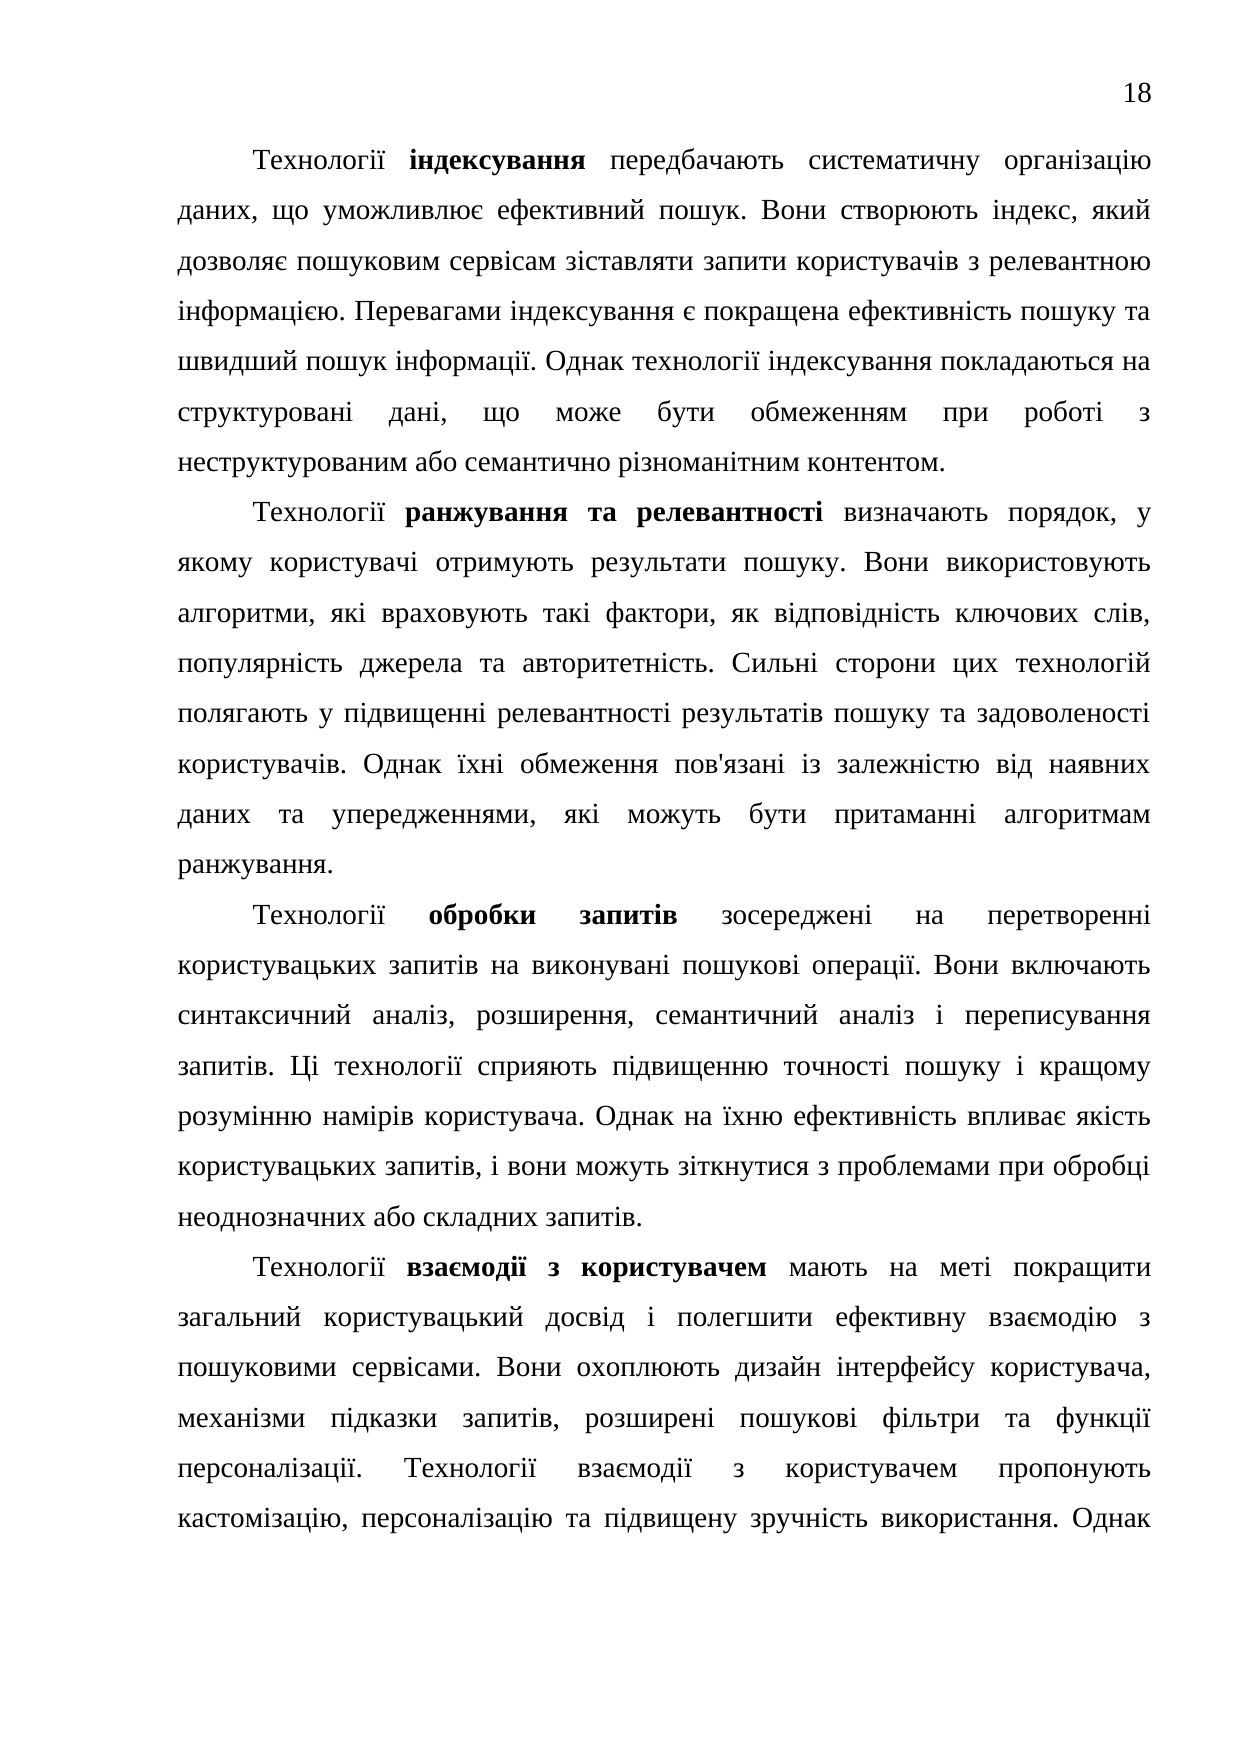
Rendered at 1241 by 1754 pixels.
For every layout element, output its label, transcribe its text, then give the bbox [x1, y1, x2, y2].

text Технології ранжування та релевантності визначають порядок, у якому користувачі отримують результати пошуку. Вони використовують алгоритми, які враховують такі фактори, як відповідність ключових слів, популярність джерела та авторитетність. Сильні сторони цих технологій полягають у підвищенні релевантності результатів пошуку та задоволеності користувачів. Однак їхні обмеження пов'язані із залежністю від наявних даних та упередженнями, які можуть бути притаманні алгоритмам ранжування. [177, 494, 1152, 880]
text Технології індексування передбачають систематичну організацію даних, що уможливлює ефективний пошук. Вони створюють індекс, який дозволяє пошуковим сервісам зіставляти запити користувачів з релевантною інформацією. Перевагами індексування є покращена ефективність пошуку та швидший пошук інформації. Однак технології індексування покладаються на структуровані дані, що може бути обмеженням при роботі з неструктурованим або семантично різноманітним контентом. [177, 142, 1152, 477]
text Технології обробки запитів зосереджені на перетворенні користувацьких запитів на виконувані пошукові операції. Вони включають синтаксичний аналіз, розширення, семантичний аналіз і переписування запитів. Ці технології сприяють підвищенню точності пошуку і кращому розумінню намірів користувача. Однак на їхню ефективність впливає якість користувацьких запитів, і вони можуть зіткнутися з проблемами при обробці неоднозначних або складних запитів. [177, 897, 1152, 1232]
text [177, 1249, 1152, 1534]
